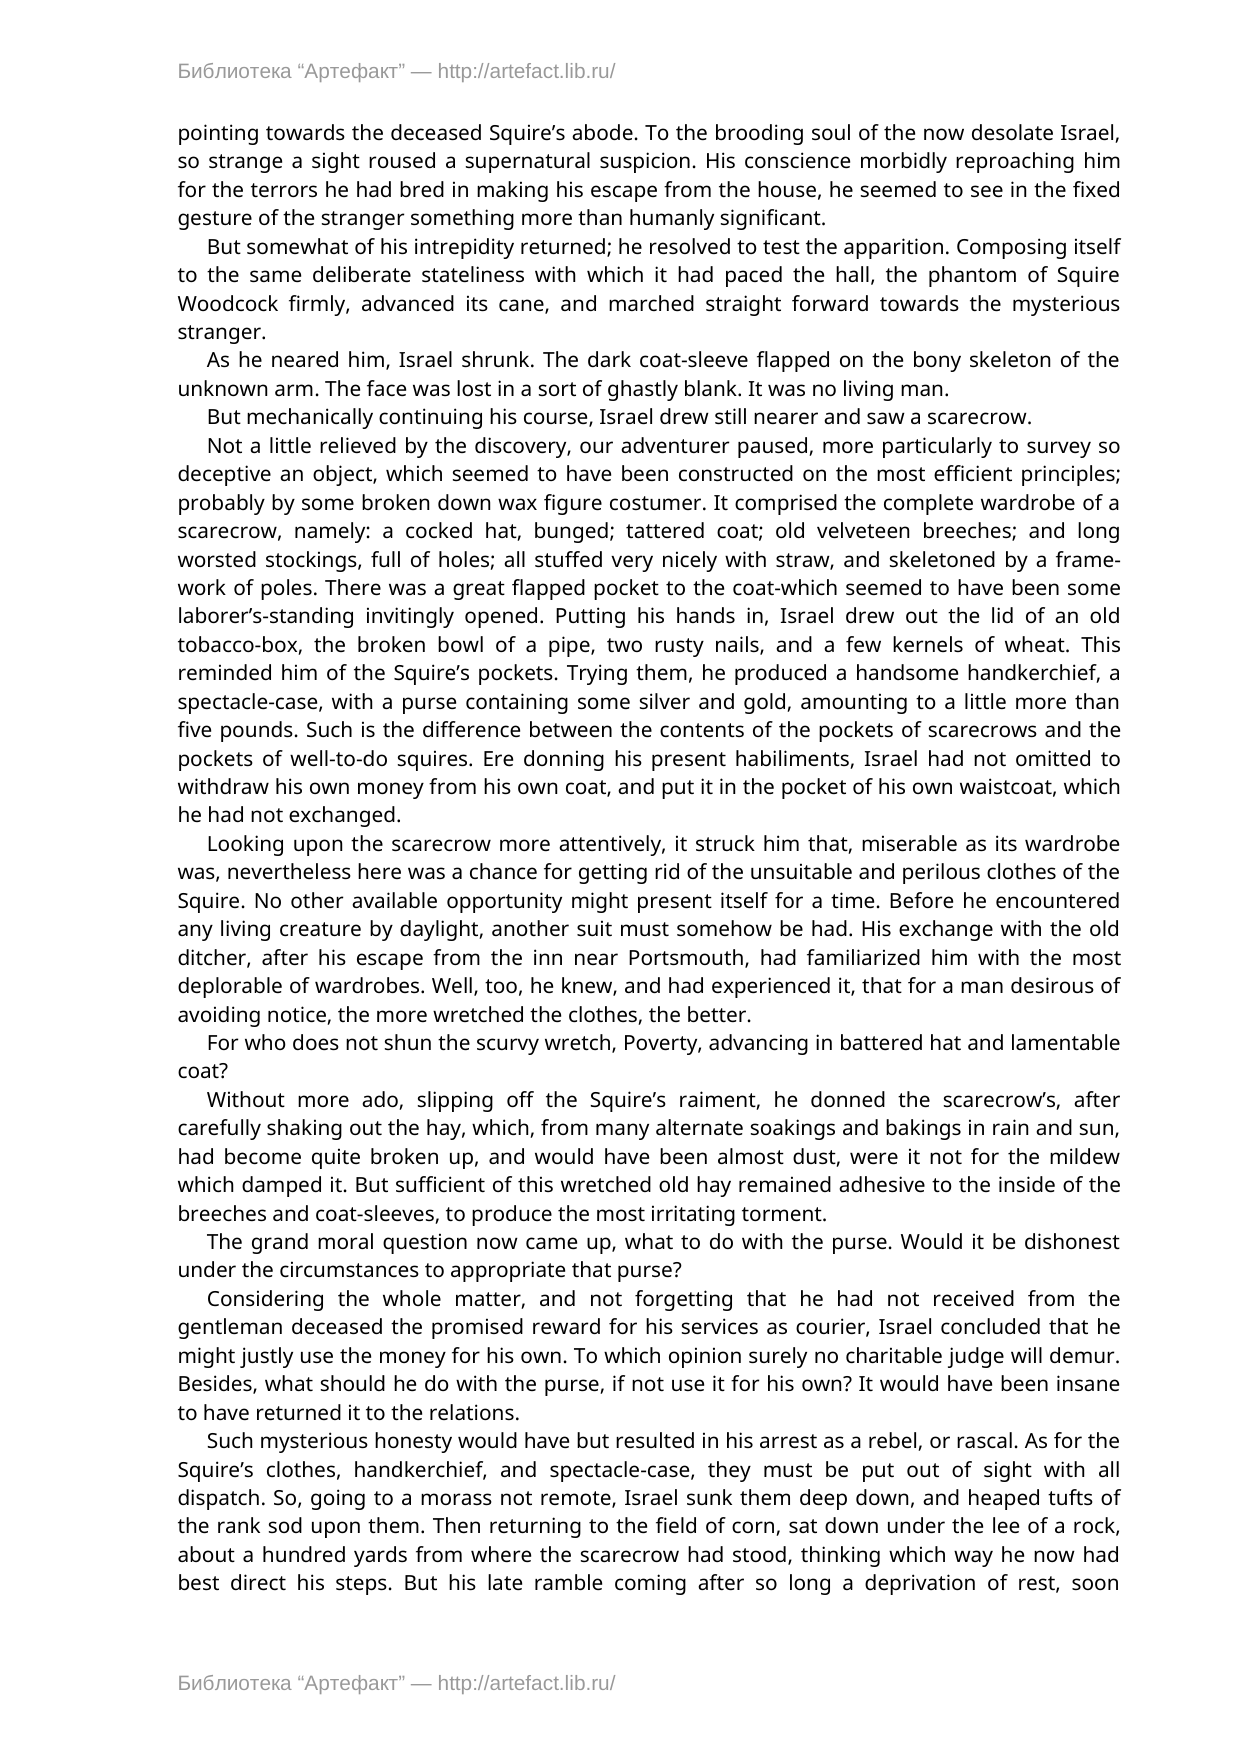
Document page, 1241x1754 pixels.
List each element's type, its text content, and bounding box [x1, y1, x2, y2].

text The grand moral question now came up, what to do with the purse. Would it be dishonest under the circumstances to appropriate that purse? [177, 1227, 1122, 1284]
text But somewhat of his intrepidity returned; he resolved to test the apparition. Composing itself to the same deliberate stateliness with which it had paced the hall, the phantom of Squire Woodcock firmly, advanced its cane, and marched straight forward towards the mysterious stranger. [177, 232, 1122, 346]
text Not a little relieved by the discovery, our adventurer paused, more particularly to survey so deceptive an object, which seemed to have been constructed on the most efficient principles; probably by some broken down wax figure costumer. It comprised the complete wardrobe of a scarecrow, namely: a cocked hat, bunged; tattered coat; old velveteen breeches; and long worsted stockings, full of holes; all stuffed very nicely with straw, and skeletoned by a frame-work of poles. There was a great flapped pocket to the coat-which seemed to have been some laborer’s-standing invitingly opened. Putting his hands in, Israel drew out the lid of an old tobacco-box, the broken bowl of a pipe, two rusty nails, and a few kernels of wheat. This reminded him of the Squire’s pockets. Trying them, he produced a handsome handkerchief, a spectacle-case, with a purse containing some silver and gold, amounting to a little more than five pounds. Such is the difference between the contents of the pockets of scarecrows and the pockets of well-to-do squires. Ere donning his present habiliments, Israel had not omitted to withdraw his own money from his own coat, and put it in the pocket of his own waistcoat, which he had not exchanged. [177, 431, 1122, 829]
text Looking upon the scarecrow more attentively, it struck him that, miserable as its wardrobe was, nevertheless here was a chance for getting rid of the unsuitable and perilous clothes of the Squire. No other available opportunity might present itself for a time. Before he encountered any living creature by daylight, another suit must somehow be had. His exchange with the old ditcher, after his escape from the inn near Portsmouth, had familiarized him with the most deplorable of wardrobes. Well, too, he knew, and had experienced it, that for a man desirous of avoiding notice, the more wretched the clothes, the better. [177, 829, 1122, 1028]
text Considering the whole matter, and not forgetting that he had not received from the gentleman deceased the promised reward for his services as courier, Israel concluded that he might justly use the money for his own. To which opinion surely no charitable judge will demur. Besides, what should he do with the purse, if not use it for his own? It would have been insane to have returned it to the relations. [177, 1284, 1122, 1426]
text As he neared him, Israel shrunk. The dark coat-sleeve flapped on the bony skeleton of the unknown arm. The face was lost in a sort of ghastly blank. It was no living man. [177, 346, 1122, 402]
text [177, 1426, 1122, 1597]
text Without more ado, slipping off the Squire’s raiment, he donned the scarecrow’s, after carefully shaking out the hay, which, from many alternate soakings and bakings in rain and sun, had become quite broken up, and would have been almost dust, were it not for the mildew which damped it. But sufficient of this wretched old hay remained adhesive to the inside of the breeches and coat-sleeves, to produce the most irritating torment. [177, 1085, 1122, 1227]
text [177, 118, 1122, 232]
text But mechanically continuing his course, Israel drew still nearer and saw a scarecrow. [177, 402, 1122, 431]
text For who does not shun the scurvy wretch, Poverty, advancing in battered hat and lamentable coat? [177, 1028, 1122, 1085]
